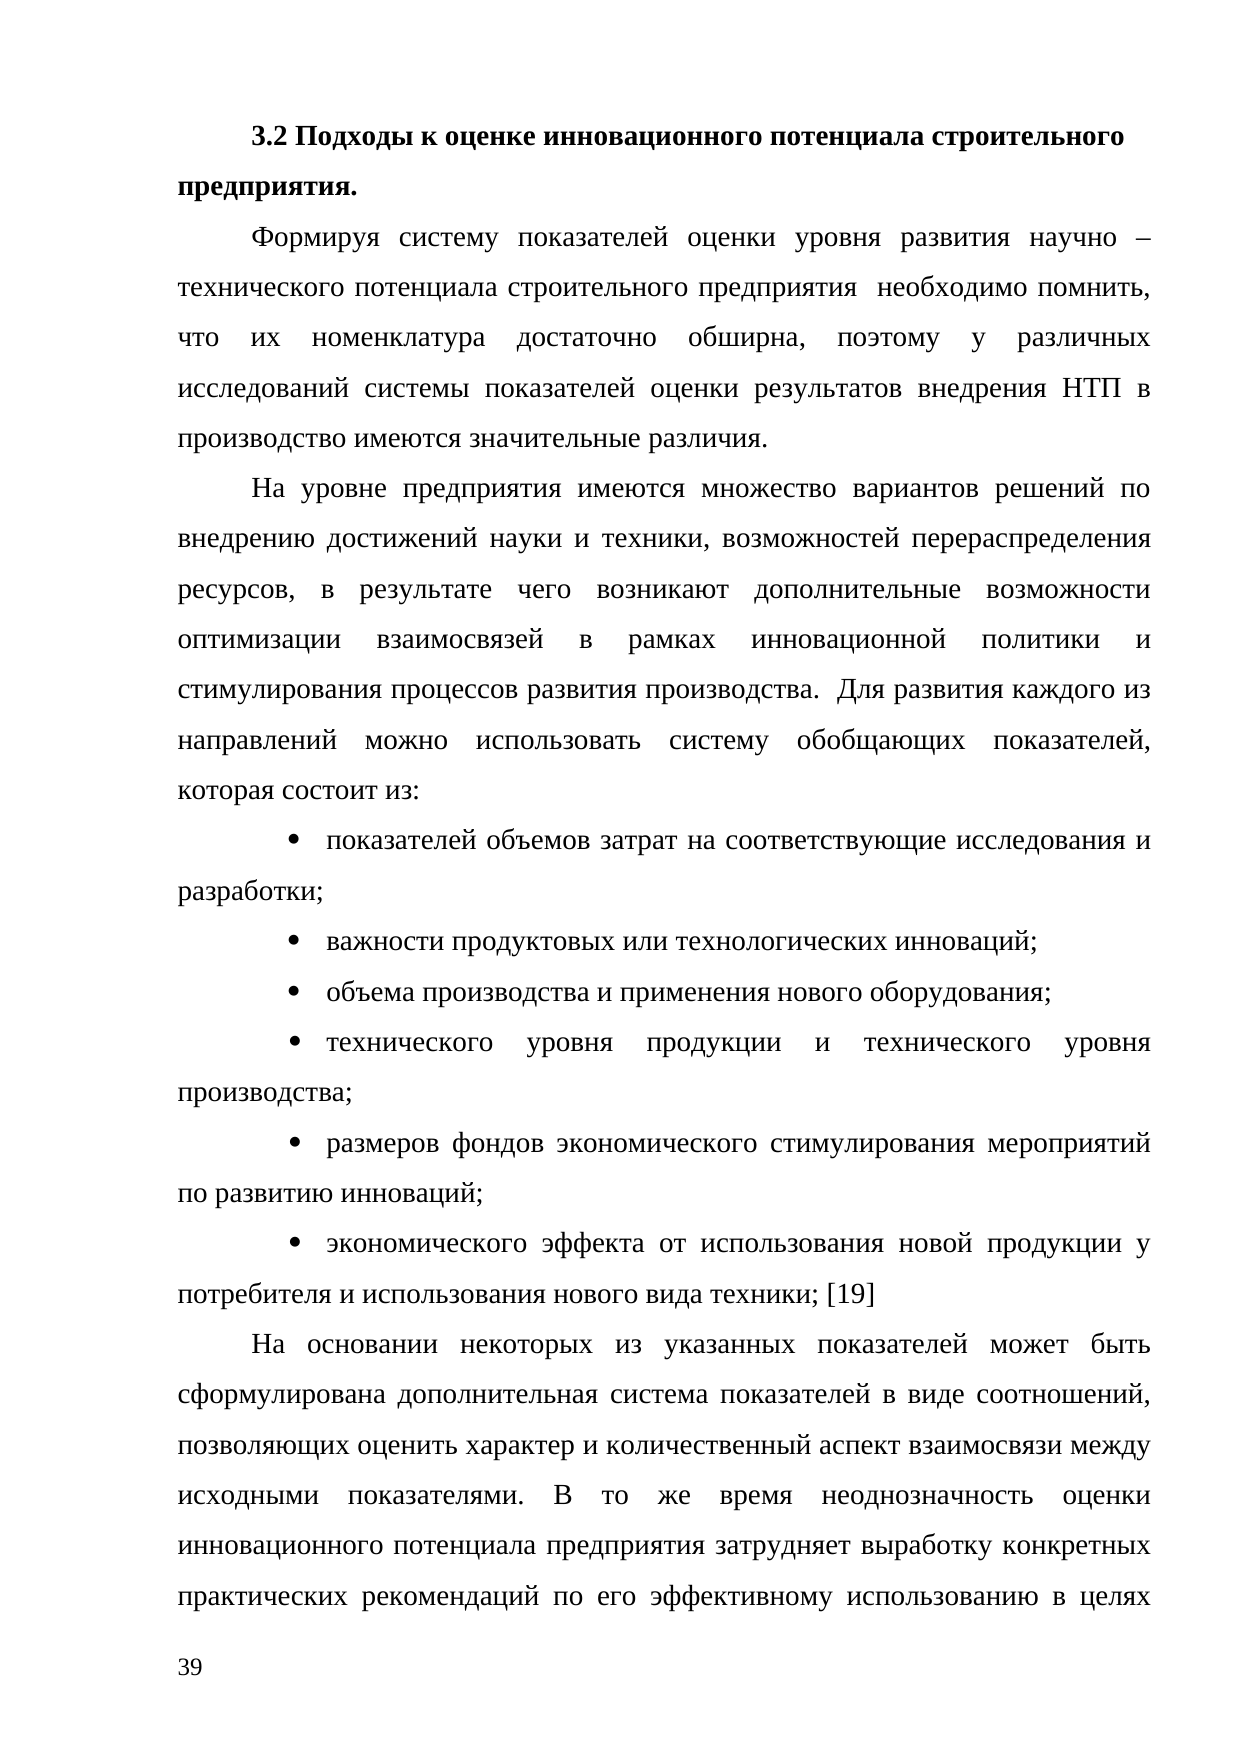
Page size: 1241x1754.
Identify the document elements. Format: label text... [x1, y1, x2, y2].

list важности продуктовых или технологических инноваций; [288, 923, 1152, 957]
list объема производства и применения нового оборудования; [288, 974, 1152, 1007]
list размеров фондов экономического стимулирования мероприятий по развитию инноваций; [177, 1125, 1152, 1209]
list технического уровня продукции и технического уровня производства; [177, 1024, 1152, 1108]
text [177, 1326, 1152, 1611]
text Формируя систему показателей оценки уровня развития научно – технического потенциала строительного предприятия необходимо помнить, что их номенклатура достаточно обширна, поэтому у различных исследований системы показателей оценки результатов внедрения НТП в производство имеются значительные различия. [177, 219, 1152, 453]
list показателей объемов затрат на соответствующие исследования и разработки; [177, 822, 1152, 906]
subtitle 3.2 Подходы к оценке инновационного потенциала строительного предприятия. [177, 118, 1152, 202]
list экономического эффекта от использования новой продукции у потребителя и использования нового вида техники; [19] [177, 1226, 1152, 1309]
text На уровне предприятия имеются множество вариантов решений по внедрению достижений науки и техники, возможностей перераспределения ресурсов, в результате чего возникают дополнительные возможности оптимизации взаимосвязей в рамках инновационной политики и стимулирования процессов развития производства. Для развития каждого из направлений можно использовать систему обобщающих показателей, которая состоит из: [177, 470, 1152, 806]
